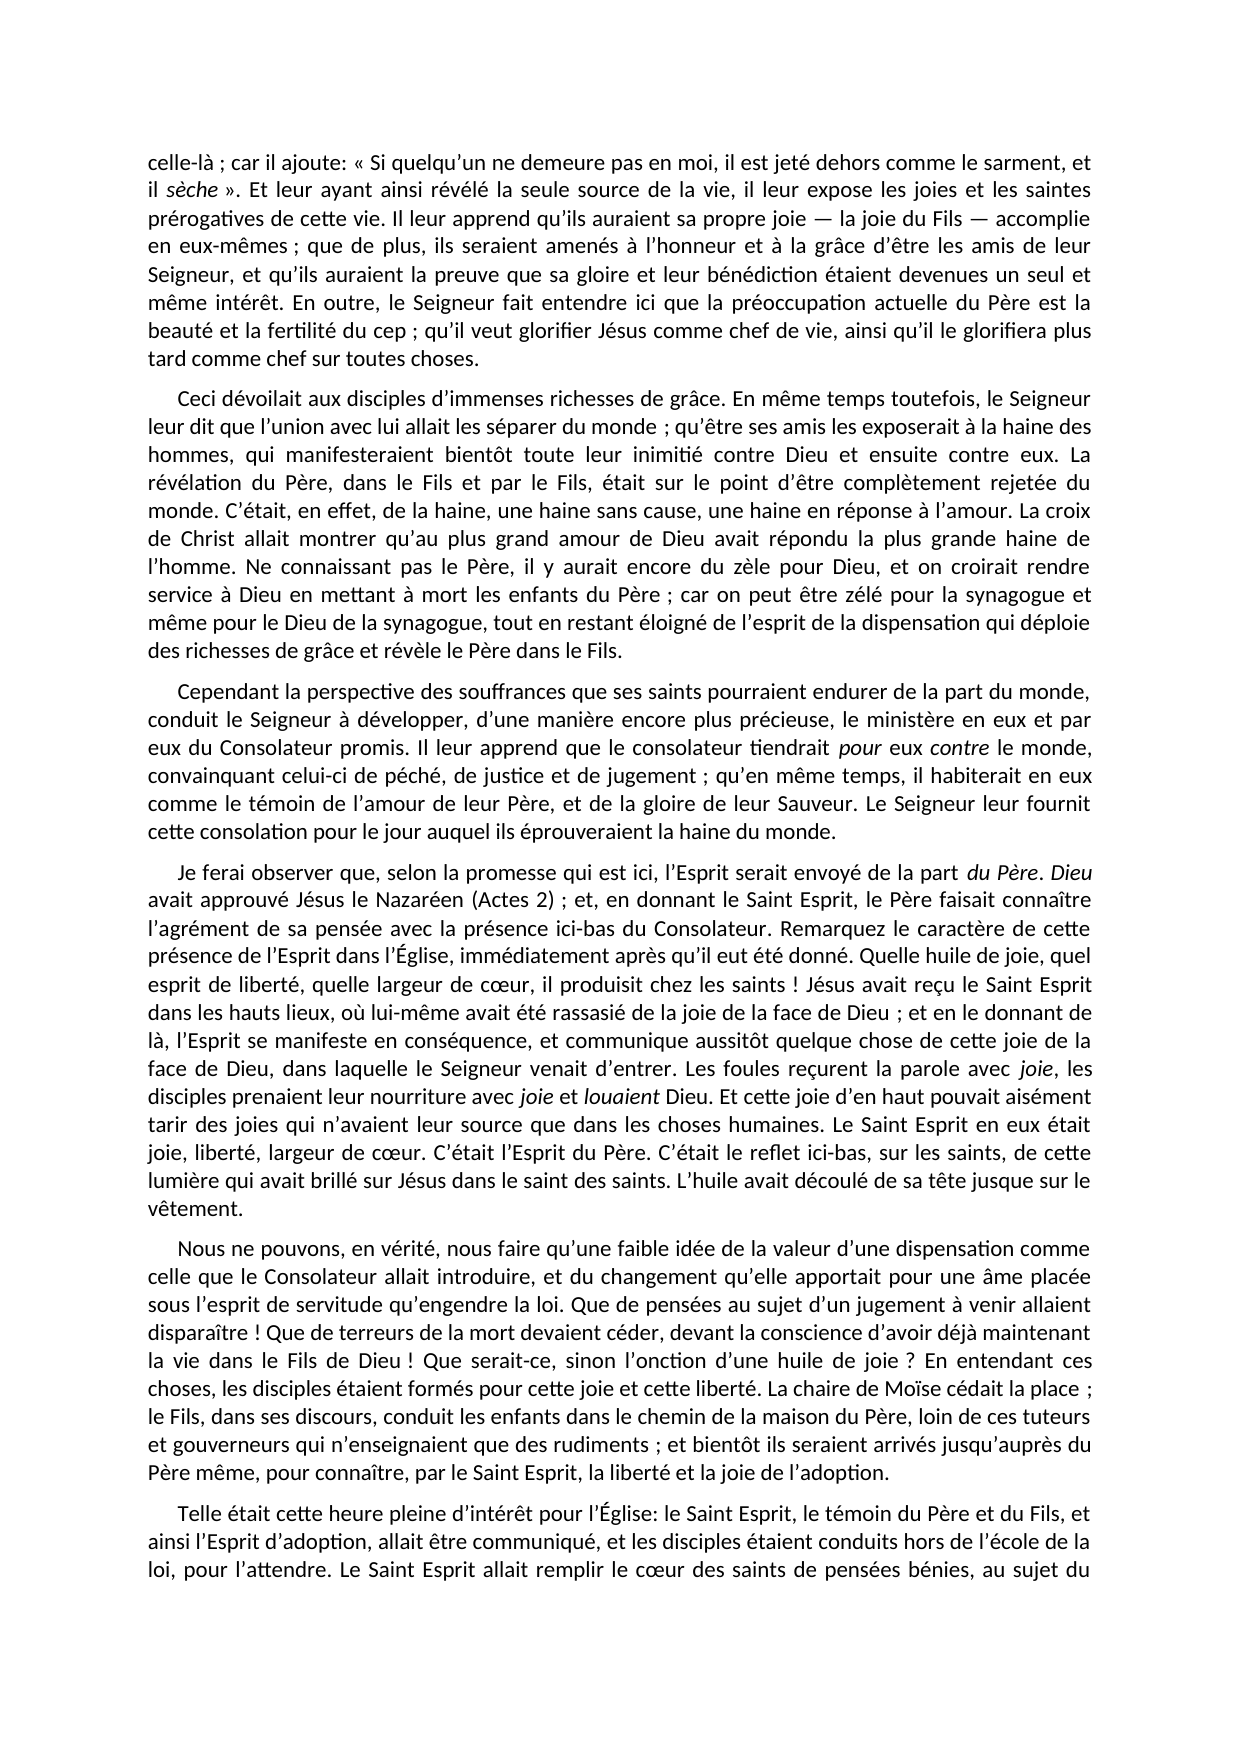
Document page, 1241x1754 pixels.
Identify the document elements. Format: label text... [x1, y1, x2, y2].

text Ceci dévoilait aux disciples d’immenses richesses de grâce. En même temps toutefois, le Seigneur leur dit que l’union avec lui allait les séparer du monde ; qu’être ses amis les exposerait à la haine des hommes, qui manifesteraient bientôt toute leur inimitié contre Dieu et ensuite contre eux. La révélation du Père, dans le Fils et par le Fils, était sur le point d’être complètement rejetée du monde. C’était, en effet, de la haine, une haine sans cause, une haine en réponse à l’amour. La croix de Christ allait montrer qu’au plus grand amour de Dieu avait répondu la plus grande haine de l’homme. Ne connaissant pas le Père, il y aurait encore du zèle pour Dieu, et on croirait rendre service à Dieu en mettant à mort les enfants du Père ; car on peut être zélé pour la synagogue et même pour le Dieu de la synagogue, tout en restant éloigné de l’esprit de la dispensation qui déploie des richesses de grâce et révèle le Père dans le Fils. [148, 384, 1093, 664]
text Nous ne pouvons, en vérité, nous faire qu’une faible idée de la valeur d’une dispensation comme celle que le Consolateur allait introduire, et du changement qu’elle apportait pour une âme placée sous l’esprit de servitude qu’engendre la loi. Que de pensées au sujet d’un jugement à venir allaient disparaître ! Que de terreurs de la mort devaient céder, devant la conscience d’avoir déjà maintenant la vie dans le Fils de Dieu ! Que serait-ce, sinon l’onction d’une huile de joie ? En entendant ces choses, les disciples étaient formés pour cette joie et cette liberté. La chaire de Moïse cédait la place ; le Fils, dans ses discours, conduit les enfants dans le chemin de la maison du Père, loin de ces tuteurs et gouverneurs qui n’enseignaient que des rudiments ; et bientôt ils seraient arrivés jusqu’auprès du Père même, pour connaître, par le Saint Esprit, la liberté et la joie de l’adoption. [148, 1234, 1093, 1487]
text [148, 1499, 1093, 1583]
text Cependant la perspective des souffrances que ses saints pourraient endurer de la part du monde, conduit le Seigneur à développer, d’une manière encore plus précieuse, le ministère en eux et par eux du Consolateur promis. Il leur apprend que le consolateur tiendrait pour eux contre le monde, convainquant celui-ci de péché, de justice et de jugement ; qu’en même temps, il habiterait en eux comme le témoin de l’amour de leur Père, et de la gloire de leur Sauveur. Le Seigneur leur fournit cette consolation pour le jour auquel ils éprouveraient la haine du monde. [148, 677, 1093, 845]
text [148, 148, 1093, 372]
text Je ferai observer que, selon la promesse qui est ici, l’Esprit serait envoyé de la part du Père. Dieu avait approuvé Jésus le Nazaréen (Actes 2) ; et, en donnant le Saint Esprit, le Père faisait connaître l’agrément de sa pensée avec la présence ici-bas du Consolateur. Remarquez le caractère de cette présence de l’Esprit dans l’Église, immédiatement après qu’il eut été donné. Quelle huile de joie, quel esprit de liberté, quelle largeur de cœur, il produisit chez les saints ! Jésus avait reçu le Saint Esprit dans les hauts lieux, où lui-même avait été rassasié de la joie de la face de Dieu ; et en le donnant de là, l’Esprit se manifeste en conséquence, et communique aussitôt quelque chose de cette joie de la face de Dieu, dans laquelle le Seigneur venait d’entrer. Les foules reçurent la parole avec joie, les disciples prenaient leur nourriture avec joie et louaient Dieu. Et cette joie d’en haut pouvait aisément tarir des joies qui n’avaient leur source que dans les choses humaines. Le Saint Esprit en eux était joie, liberté, largeur de cœur. C’était l’Esprit du Père. C’était le reflet ici-bas, sur les saints, de cette lumière qui avait brillé sur Jésus dans le saint des saints. L’huile avait découlé de sa tête jusque sur le vêtement. [148, 858, 1093, 1222]
